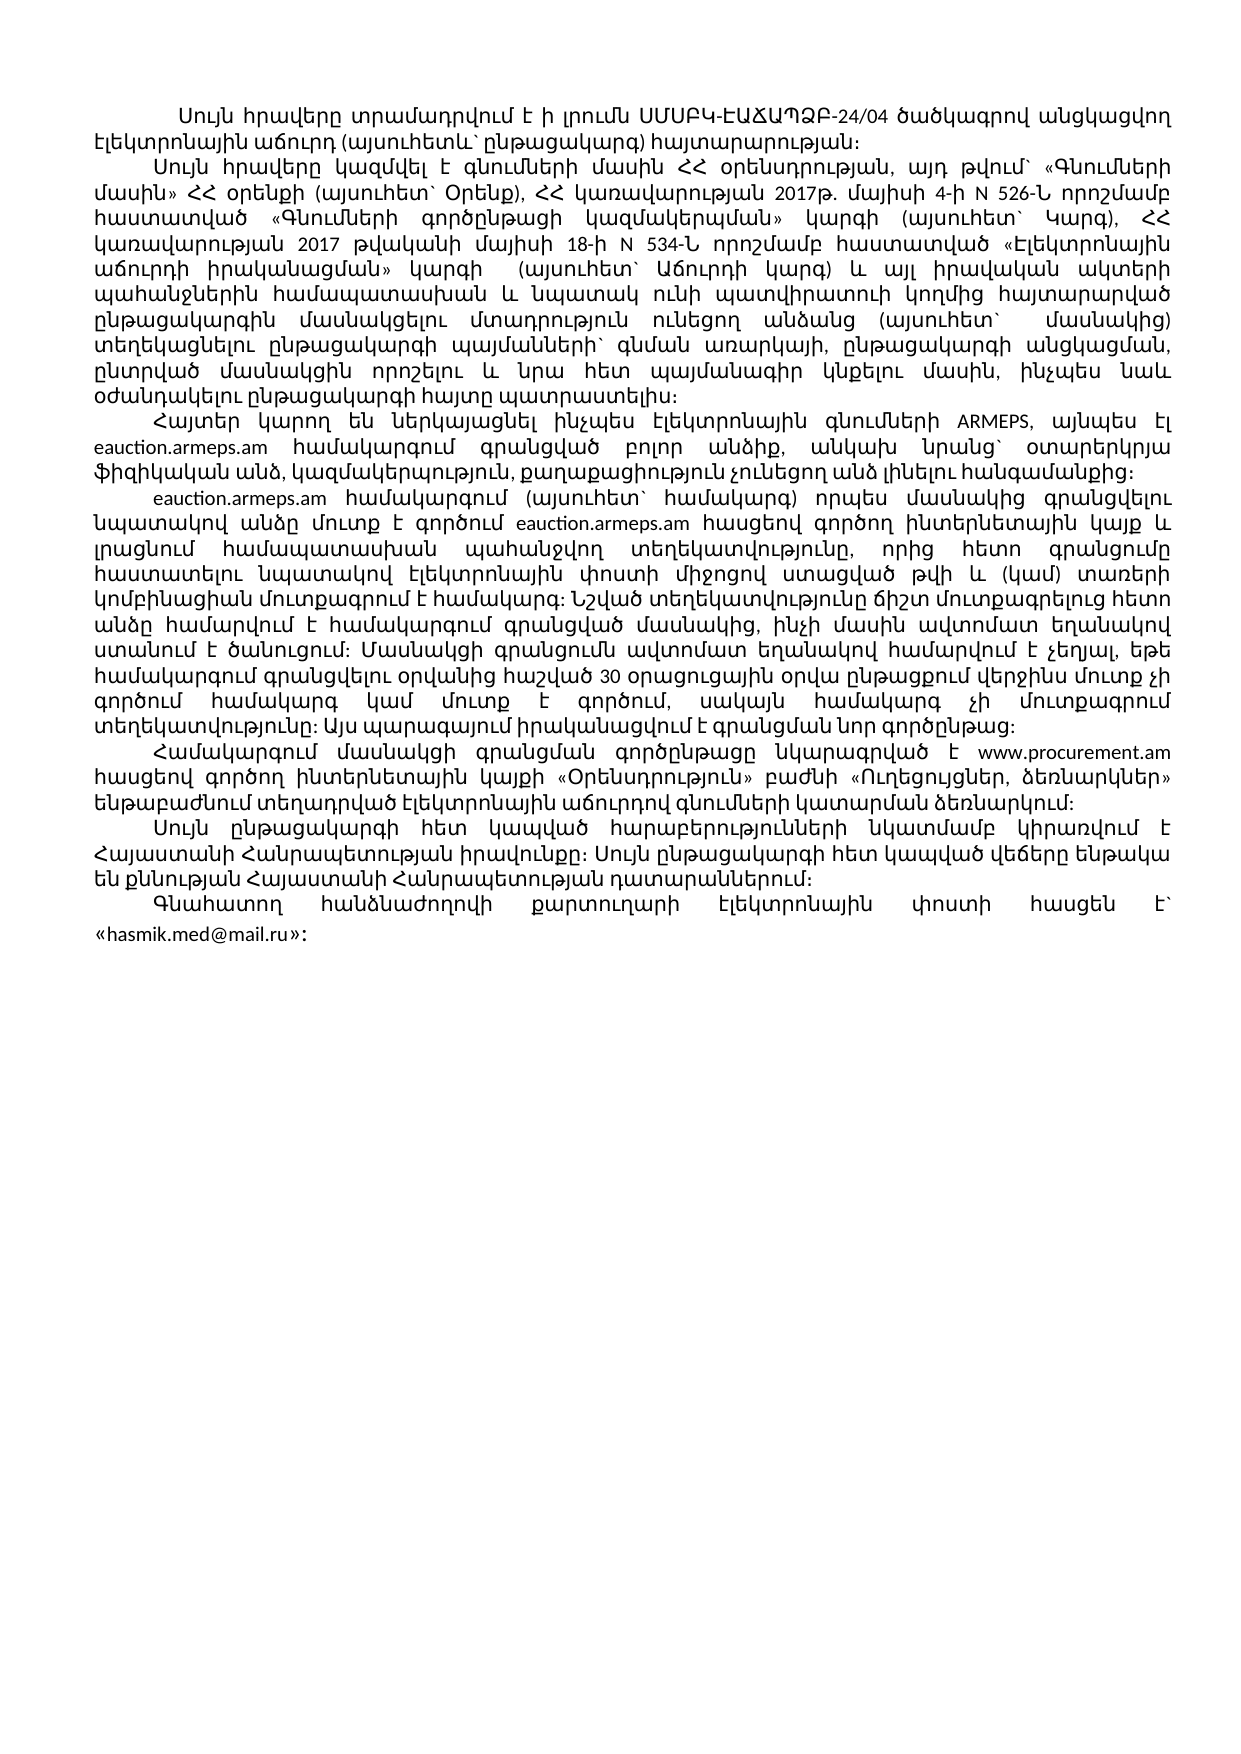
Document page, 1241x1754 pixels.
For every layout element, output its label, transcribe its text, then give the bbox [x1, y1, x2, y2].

text Համակարգում մասնակցի գրանցման գործընթացը նկարագրված է www.procurement.am հասցեով գործող ինտերնետային կայքի «Օրենսդրություն» բաժնի «Ուղեցույցներ, ձեռնարկներ» ենթաբաժնում տեղադրված էլեկտրոնային աճուրդով գնումների կատարման ձեռնարկում: [94, 739, 1171, 815]
text Սույն հրավերը տրամադրվում է ի լրումն ՍՄՍԲԿ-ԷԱՃԱՊՁԲ-24/04 ծածկագրով անցկացվող էլեկտրոնային աճուրդ (այսուհետև` ընթացակարգ) հայտարարության։ [94, 104, 1171, 154]
text Սույն ընթացակարգի հետ կապված հարաբերությունների նկատմամբ կիրառվում է Հայաստանի Հանրապետության իրավունքը։ Սույն ընթացակարգի հետ կապված վեճերը ենթակա են քննության Հայաստանի Հանրապետության դատարաններում։ [94, 815, 1171, 892]
text eauction.armeps.am համակարգում (այսուհետ` համակարգ) որպես մասնակից գրանցվելու նպատակով անձը մուտք է գործում eauction.armeps.am հասցեով գործող ինտերնետային կայք և լրացնում համապատասխան պահանջվող տեղեկատվությունը, որից հետո գրանցումը հաստատելու նպատակով էլեկտրոնային փոստի միջոցով ստացված թվի և (կամ) տառերի կոմբինացիան մուտքագրում է համակարգ: Նշված տեղեկատվությունը ճիշտ մուտքագրելուց հետո անձը համարվում է համակարգում գրանցված մասնակից, ինչի մասին ավտոմատ եղանակով ստանում է ծանուցում: Մասնակցի գրանցումն ավտոմատ եղանակով համարվում է չեղյալ, եթե համակարգում գրանցվելու օրվանից հաշված 30 օրացուցային օրվա ընթացքում վերջինս մուտք չի գործում համակարգ կամ մուտք է գործում, սակայն համակարգ չի մուտքագրում տեղեկատվությունը: Այս պարագայում իրականացվում է գրանցման նոր գործընթաց: [94, 485, 1171, 739]
text Սույն հրավերը կազմվել է գնումների մասին ՀՀ օրենսդրության, այդ թվում` «Գնումների մասին» ՀՀ օրենքի (այսուհետ` Օրենք), ՀՀ կառավարության 2017թ. մայիսի 4-ի N 526-Ն որոշմամբ հաստատված «Գնումների գործընթացի կազմակերպման» կարգի (այսուհետ` Կարգ), ՀՀ կառավարության 2017 թվականի մայիսի 18-ի N 534-Ն որոշմամբ հաստատված «Էլեկտրոնային աճուրդի իրականացման» կարգի (այսուհետ` Աճուրդի կարգ) և այլ իրավական ակտերի պահանջներին համապատասխան և նպատակ ունի պատվիրատուի կողմից հայտարարված ընթացակարգին մասնակցելու մտադրություն ունեցող անձանց (այսուհետ` մասնակից) տեղեկացնելու ընթացակարգի պայմանների` գնման առարկայի, ընթացակարգի անցկացման, ընտրված մասնակցին որոշելու և նրա հետ պայմանագիր կնքելու մասին, ինչպես նաև օժանդակելու ընթացակարգի հայտը պատրաստելիս։ [94, 154, 1171, 409]
text Հայտեր կարող են ներկայացնել ինչպես էլեկտրոնային գնումների ARMEPS, այնպես էլ eauction.armeps.am համակարգում գրանցված բոլոր անձիք, անկախ նրանց` օտարերկրյա ֆիզիկական անձ, կազմակերպություն, քաղաքացիություն չունեցող անձ լինելու հանգամանքից։ [94, 409, 1171, 485]
text Գնահատող հանձնաժողովի քարտուղարի էլեկտրոնային փոստի հասցեն է` «hasmik.med@mail.ru»: [94, 892, 1171, 948]
